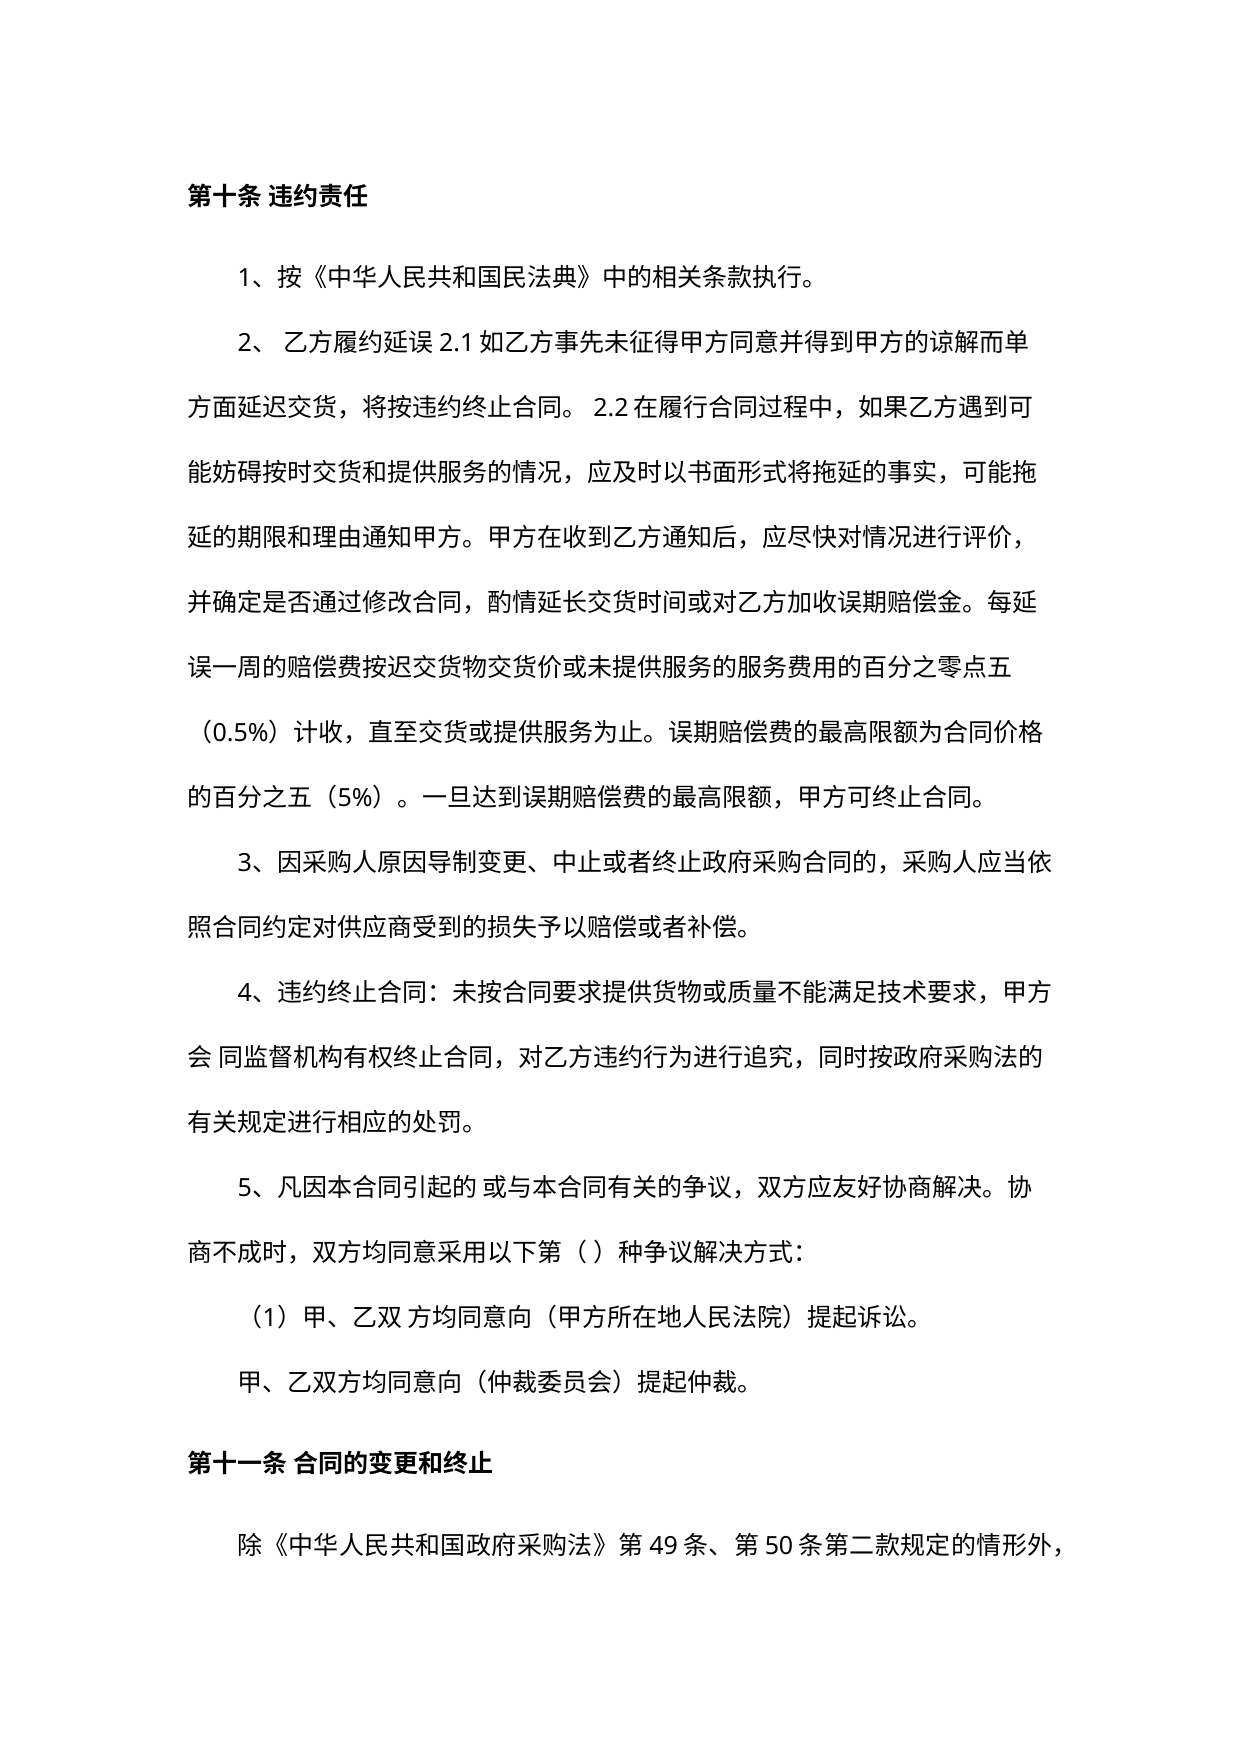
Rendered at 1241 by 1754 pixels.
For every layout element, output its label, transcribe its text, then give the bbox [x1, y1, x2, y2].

list 按《中华人民共和国民法典》中的相关条款执行。 [187, 243, 1053, 308]
text 第十条 违约责任 [187, 162, 1053, 227]
list 违约终止合同：未按合同要求提供货物或质量不能满足技术要求，甲方会 同监督机构有权终止合同，对乙方违约行为进行追究，同时按政府采购法的有关规定进行相应的处罚。 [187, 958, 1053, 1153]
list 因采购人原因导制变更、中止或者终止政府采购合同的，采购人应当依照合同约定对供应商受到的损失予以赔偿或者补偿。 [187, 828, 1053, 958]
list 甲、乙双方均同意向（仲裁委员会）提起仲裁。 [187, 1348, 1053, 1413]
list 第十一条 合同的变更和终止 [187, 1429, 1053, 1494]
list 乙方履约延误 2.1如乙方事先未征得甲方同意并得到甲方的谅解而单方面延迟交货，将按违约终止合同。 2.2在履行合同过程中，如果乙方遇到可能妨碍按时交货和提供服务的情况，应及时以书面形式将拖延的事实，可能拖延的期限和理由通知甲方。甲方在收到乙方通知后，应尽快对情况进行评价，并确定是否通过修改合同，酌情延长交货时间或对乙方加收误期赔偿金。每延误一周的赔偿费按迟交货物交货价或未提供服务的服务费用的百分之零点五（0.5%）计收，直至交货或提供服务为止。误期赔偿费的最高限额为合同价格的百分之五（5%）。一旦达到误期赔偿费的最高限额，甲方可终止合同。 [187, 308, 1053, 828]
list 甲、乙双 方均同意向（甲方所在地人民法院）提起诉讼。 [187, 1283, 1053, 1348]
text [187, 1511, 1053, 1576]
list 凡因本合同引起的 或与本合同有关的争议，双方应友好协商解决。协商不成时，双方均同意采用以下第（ ）种争议解决方式： [187, 1153, 1053, 1283]
